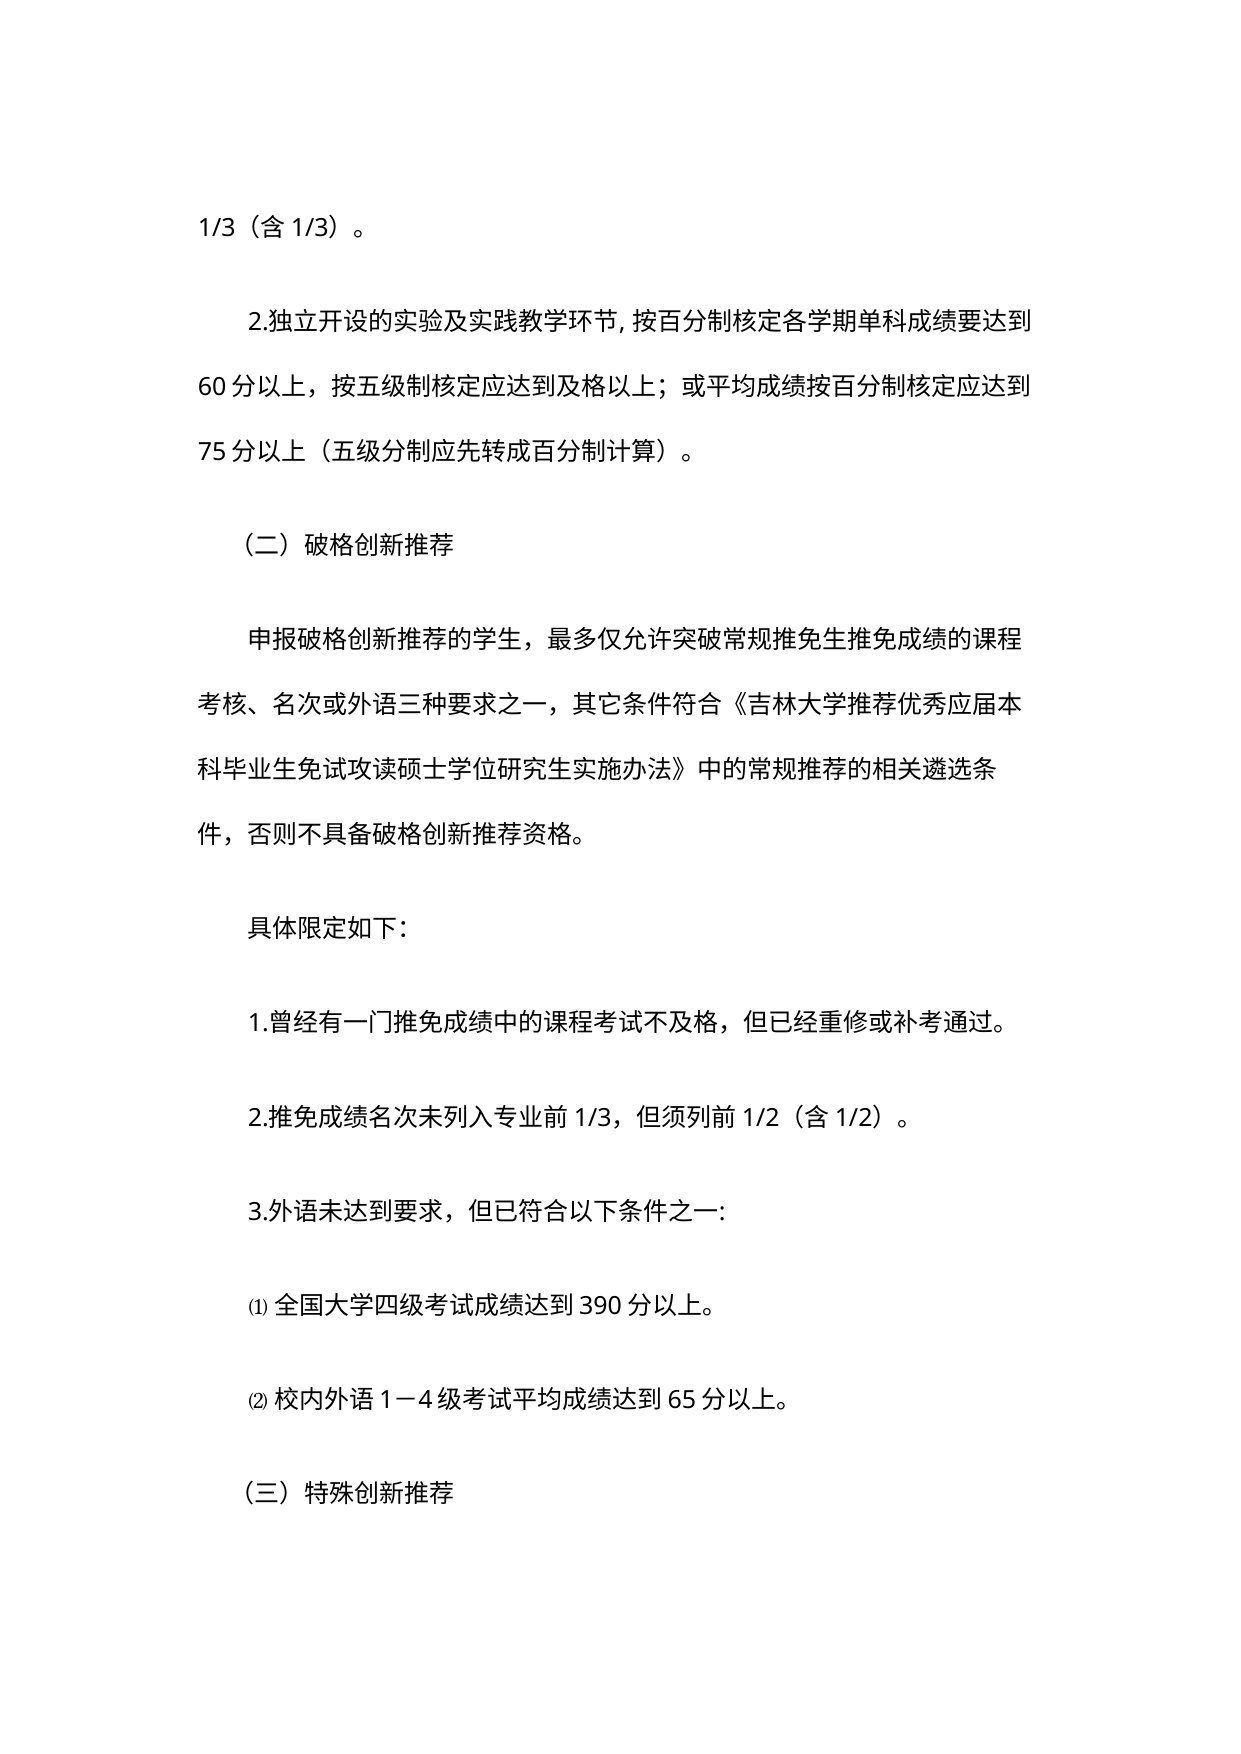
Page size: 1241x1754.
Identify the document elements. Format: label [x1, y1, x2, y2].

table_header [196, 162, 1044, 1555]
